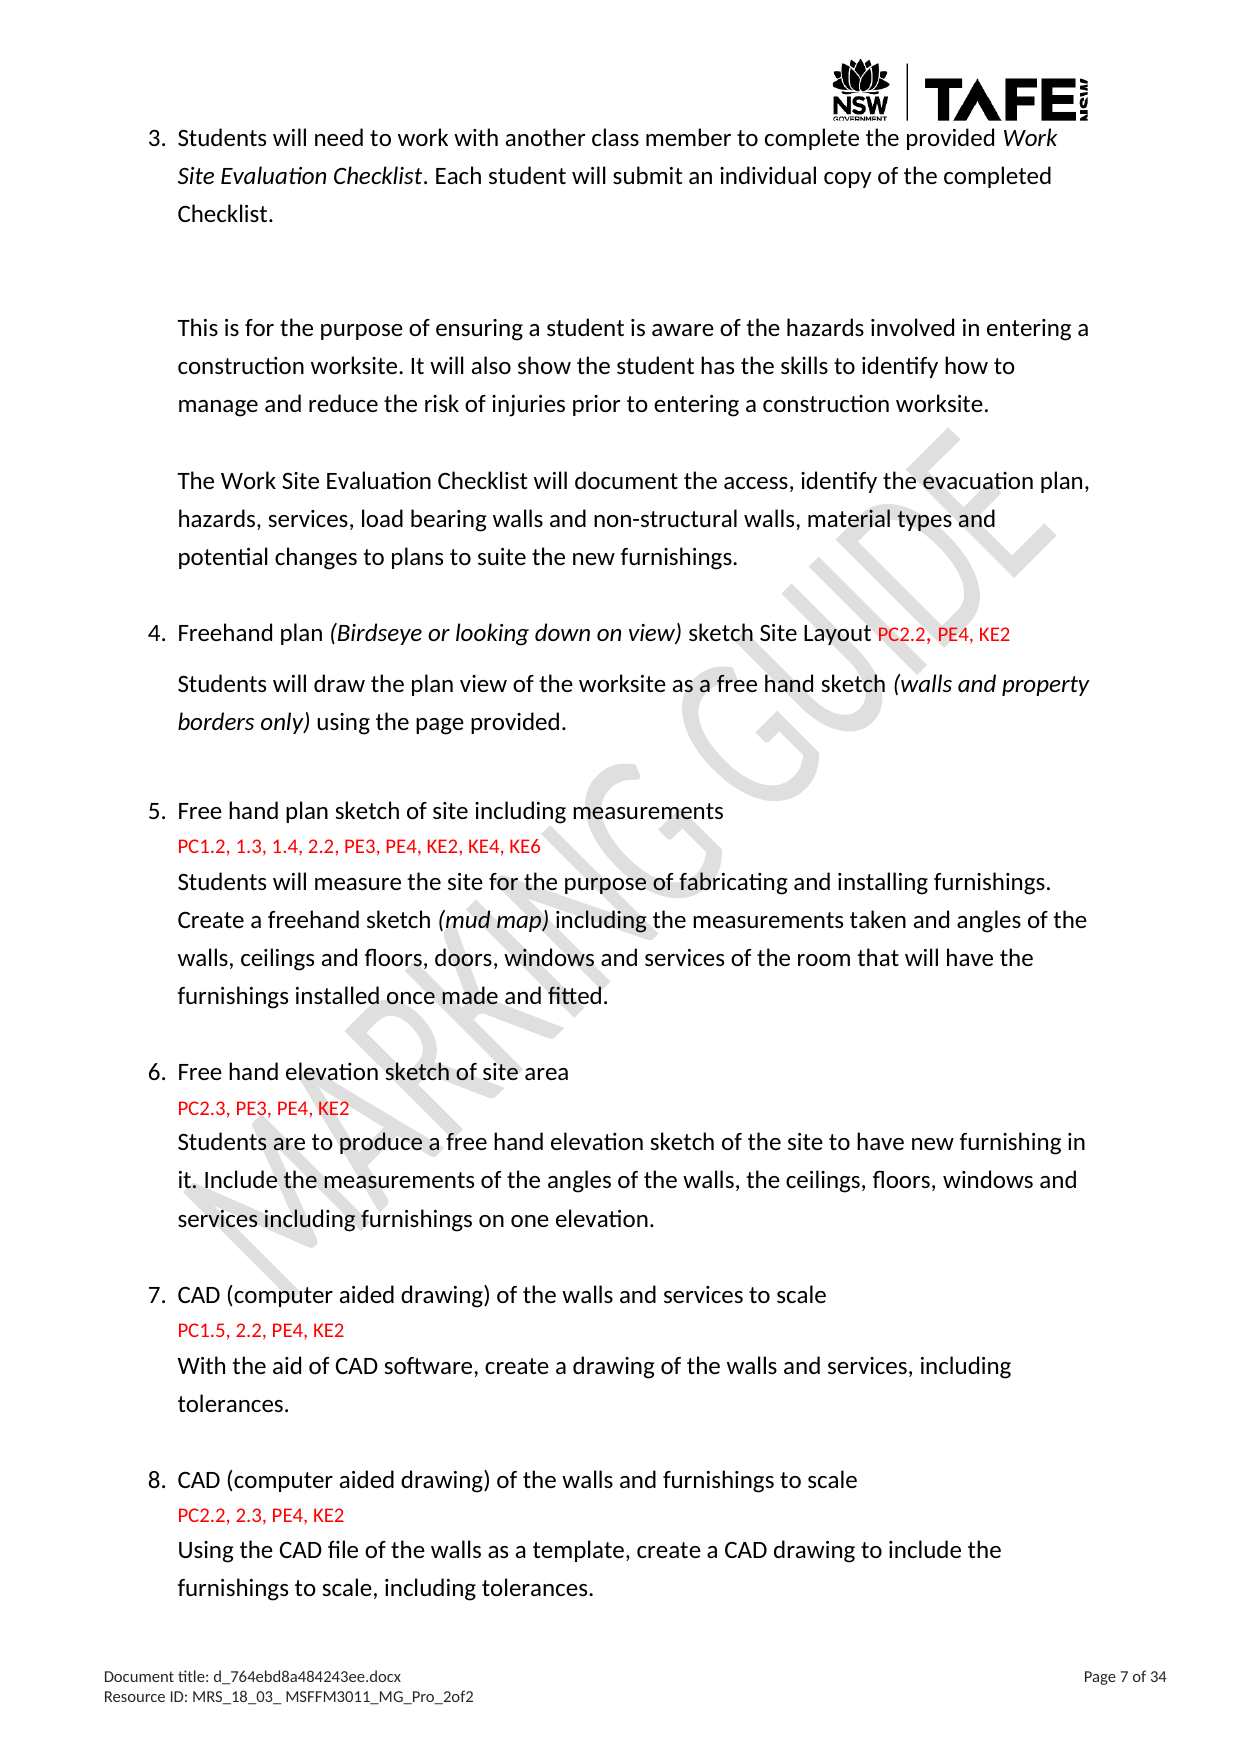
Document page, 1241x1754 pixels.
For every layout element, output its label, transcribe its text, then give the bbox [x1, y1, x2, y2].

picture [831, 57, 1088, 121]
list The Work Site Evaluation Checklist will document the access, identify the evacuation plan, hazards, services, load bearing walls and non-structural walls, material types and potential changes to plans to suite the new furnishings. [177, 465, 1092, 572]
list This is for the purpose of ensuring a student is aware of the hazards involved in entering a construction worksite. It will also show the student has the skills to identify how to manage and reduce the risk of injuries prior to entering a construction worksite. [177, 312, 1092, 419]
list Students will need to work with another class member to complete the provided Work Site Evaluation Checklist. Each student will submit an individual copy of the completed Checklist. [148, 122, 1092, 228]
list CAD (computer aided drawing) of the walls and furnishings to scale [148, 1464, 1092, 1495]
list CAD (computer aided drawing) of the walls and services to scale [148, 1279, 1092, 1309]
list PC2.2, 2.3, PE4, KE2 [177, 1503, 1092, 1528]
list PC1.2, 1.3, 1.4, 2.2, PE3, PE4, KE2, KE4, KE6 [177, 833, 1092, 858]
list With the aid of CAD software, create a drawing of the walls and services, including tolerances. [177, 1350, 1092, 1419]
list PC2.3, PE3, PE4, KE2 [177, 1095, 1092, 1120]
list Create a freehand sketch (mud map) including the measurements taken and angles of the walls, ceilings and floors, doors, windows and services of the room that will have the furnishings installed once made and fitted. [177, 904, 1092, 1011]
list Free hand elevation sketch of site area [148, 1057, 1092, 1087]
list PC1.5, 2.2, PE4, KE2 [177, 1317, 1092, 1342]
text Students will draw the plan view of the worksite as a free hand sketch (walls and property borders only) using the page provided. [177, 668, 1092, 737]
list Freehand plan (Birdseye or looking down on view) sketch Site Layout PC2.2, PE4, KE2 [148, 617, 1092, 648]
list Using the CAD file of the walls as a template, create a CAD drawing to include the furnishings to scale, including tolerances. [177, 1534, 1092, 1603]
list Free hand plan sketch of site including measurements [148, 795, 1092, 825]
list Students will measure the site for the purpose of fabricating and installing furnishings. [177, 866, 1092, 896]
list Students are to produce a free hand elevation sketch of the site to have new furnishing in it. Include the measurements of the angles of the walls, the ceilings, floors, windows and services including furnishings on one elevation. [177, 1126, 1092, 1233]
